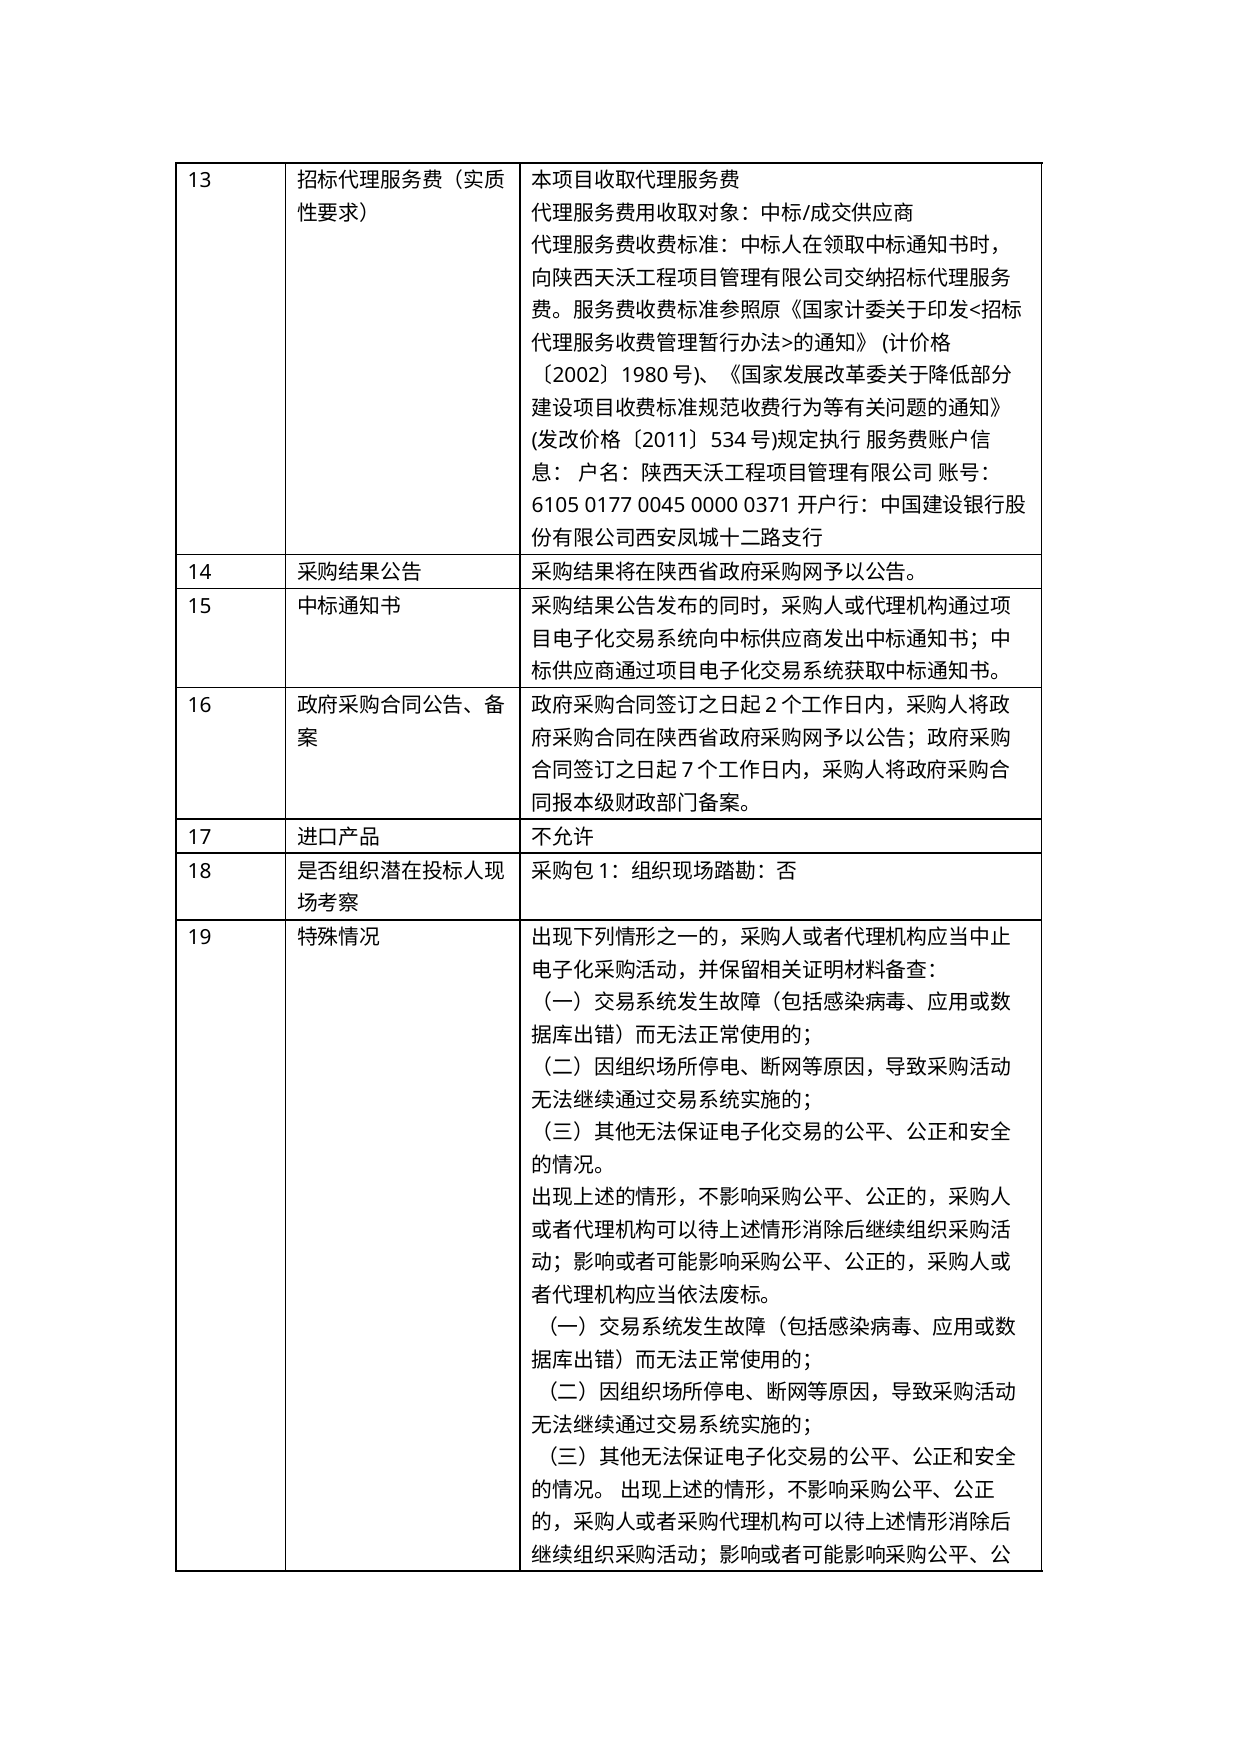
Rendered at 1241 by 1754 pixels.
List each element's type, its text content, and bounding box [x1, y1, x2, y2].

table_cell 17 [177, 820, 285, 852]
table_cell 本项目收取代理服务费 代理服务费用收取对象：中标/成交供应商 代理服务费收费标准：中标人在领取中标通知书时，向陕西天沃工程项目管理有限公司交纳招标代理服务费。服务费收费标准参照原《国家计委关于印发<招标代理服务收费管理暂行办法>的通知》 (计价格〔2002〕1980号)、《国家发展改革委关于降低部分建设项目收费标准规范收费行为等有关问题的通知》(发改价格〔2011〕534号)规定执行 服务费账户信息： 户名：陕西天沃工程项目管理有限公司 账号：6105 0177 0045 0000 0371 开户行：中国建设银行股份有限公司西安凤城十二路支行 [521, 164, 1041, 553]
table_cell 采购结果将在陕西省政府采购网予以公告。 [521, 555, 1041, 588]
table_cell 不允许 [521, 820, 1041, 852]
table_cell 采购结果公告发布的同时，采购人或代理机构通过项目电子化交易系统向中标供应商发出中标通知书；中标供应商通过项目电子化交易系统获取中标通知书。 [521, 589, 1041, 687]
table_cell 14 [177, 555, 285, 588]
table_cell 13 [177, 164, 285, 553]
table_cell 18 [177, 854, 285, 919]
table_cell 政府采购合同公告、备案 [286, 688, 519, 818]
table_cell 政府采购合同签订之日起2个工作日内，采购人将政府采购合同在陕西省政府采购网予以公告；政府采购合同签订之日起7个工作日内，采购人将政府采购合同报本级财政部门备案。 [521, 688, 1041, 818]
table_cell 采购包1：组织现场踏勘：否 [521, 854, 1041, 919]
table_cell 特殊情况 [286, 921, 519, 1570]
table_cell 是否组织潜在投标人现场考察 [286, 854, 519, 919]
table_cell 进口产品 [286, 820, 519, 852]
table_cell 招标代理服务费（实质性要求） [286, 164, 519, 553]
table_cell 15 [177, 589, 285, 687]
table_cell 19 [177, 921, 285, 1570]
table_cell 采购结果公告 [286, 555, 519, 588]
table_cell 中标通知书 [286, 589, 519, 687]
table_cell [521, 921, 1041, 1570]
table_cell 16 [177, 688, 285, 818]
